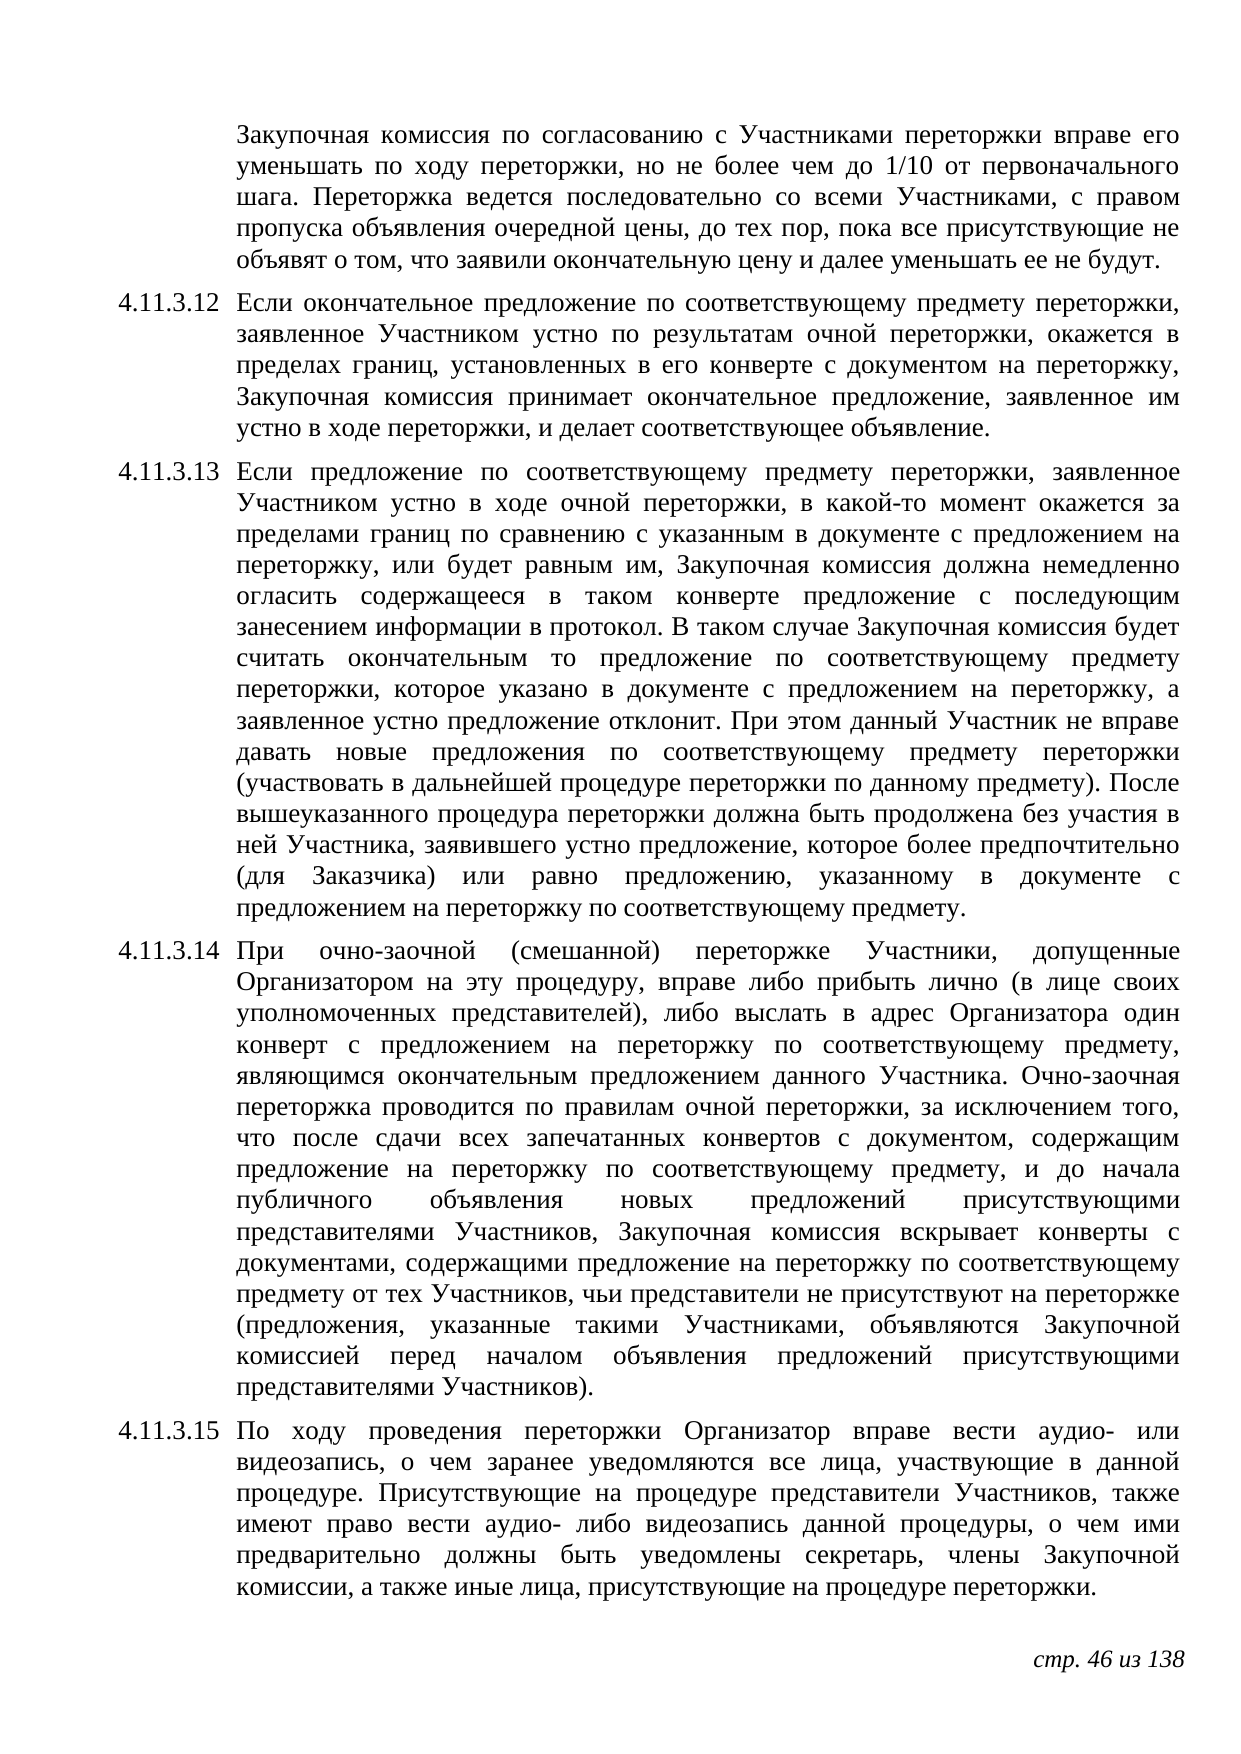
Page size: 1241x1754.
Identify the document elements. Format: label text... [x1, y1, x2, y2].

text При очно-заочной (смешанной) переторжке Участники, допущенные Организатором на эту процедуру, вправе либо прибыть лично (в лице своих уполномоченных представителей), либо выслать в адрес Организатора один конверт с предложением на переторжку по соответствующему предмету, являющимся окончательным предложением данного Участника. Очно-заочная переторжка проводится по правилам очной переторжки, за исключением того, что после сдачи всех запечатанных конвертов с документом, содержащим предложение на переторжку по соответствующему предмету, и до начала публичного объявления новых предложений присутствующими представителями Участников, Закупочная комиссия вскрывает конверты с документами, содержащими предложение на переторжку по соответствующему предмету от тех Участников, чьи представители не присутствуют на переторжке (предложения, указанные такими Участниками, объявляются Закупочной комиссией перед началом объявления предложений присутствующими представителями Участников). [118, 934, 1181, 1401]
text Если предложение по соответствующему предмету переторжки, заявленное Участником устно в ходе очной переторжки, в какой-то момент окажется за пределами границ по сравнению с указанным в документе с предложением на переторжку, или будет равным им, Закупочная комиссия должна немедленно огласить содержащееся в таком конверте предложение с последующим занесением информации в протокол. В таком случае Закупочная комиссия будет считать окончательным то предложение по соответствующему предмету переторжки, которое указано в документе с предложением на переторжку, а заявленное устно предложение отклонит. При этом данный Участник не вправе давать новые предложения по соответствующему предмету переторжки (участвовать в дальнейшей процедуре переторжки по данному предмету). После вышеуказанного процедура переторжки должна быть продолжена без участия в ней Участника, заявившего устно предложение, которое более предпочтительно (для Заказчика) или равно предложению, указанному в документе с предложением на переторжку по соответствующему предмету. [118, 454, 1181, 922]
text Если окончательное предложение по соответствующему предмету переторжки, заявленное Участником устно по результатам очной переторжки, окажется в пределах границ, установленных в его конверте с документом на переторжку, Закупочная комиссия принимает окончательное предложение, заявленное им устно в ходе переторжки, и делает соответствующее объявление. [118, 286, 1181, 442]
text По ходу проведения переторжки Организатор вправе вести аудио- или видеозапись, о чем заранее уведомляются все лица, участвующие в данной процедуре. Присутствующие на процедуре представители Участников, также имеют право вести аудио- либо видеозапись данной процедуры, о чем ими предварительно должны быть уведомлены секретарь, члены Закупочной комиссии, а также иные лица, присутствующие на процедуре переторжки. [118, 1414, 1181, 1601]
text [118, 118, 1181, 274]
